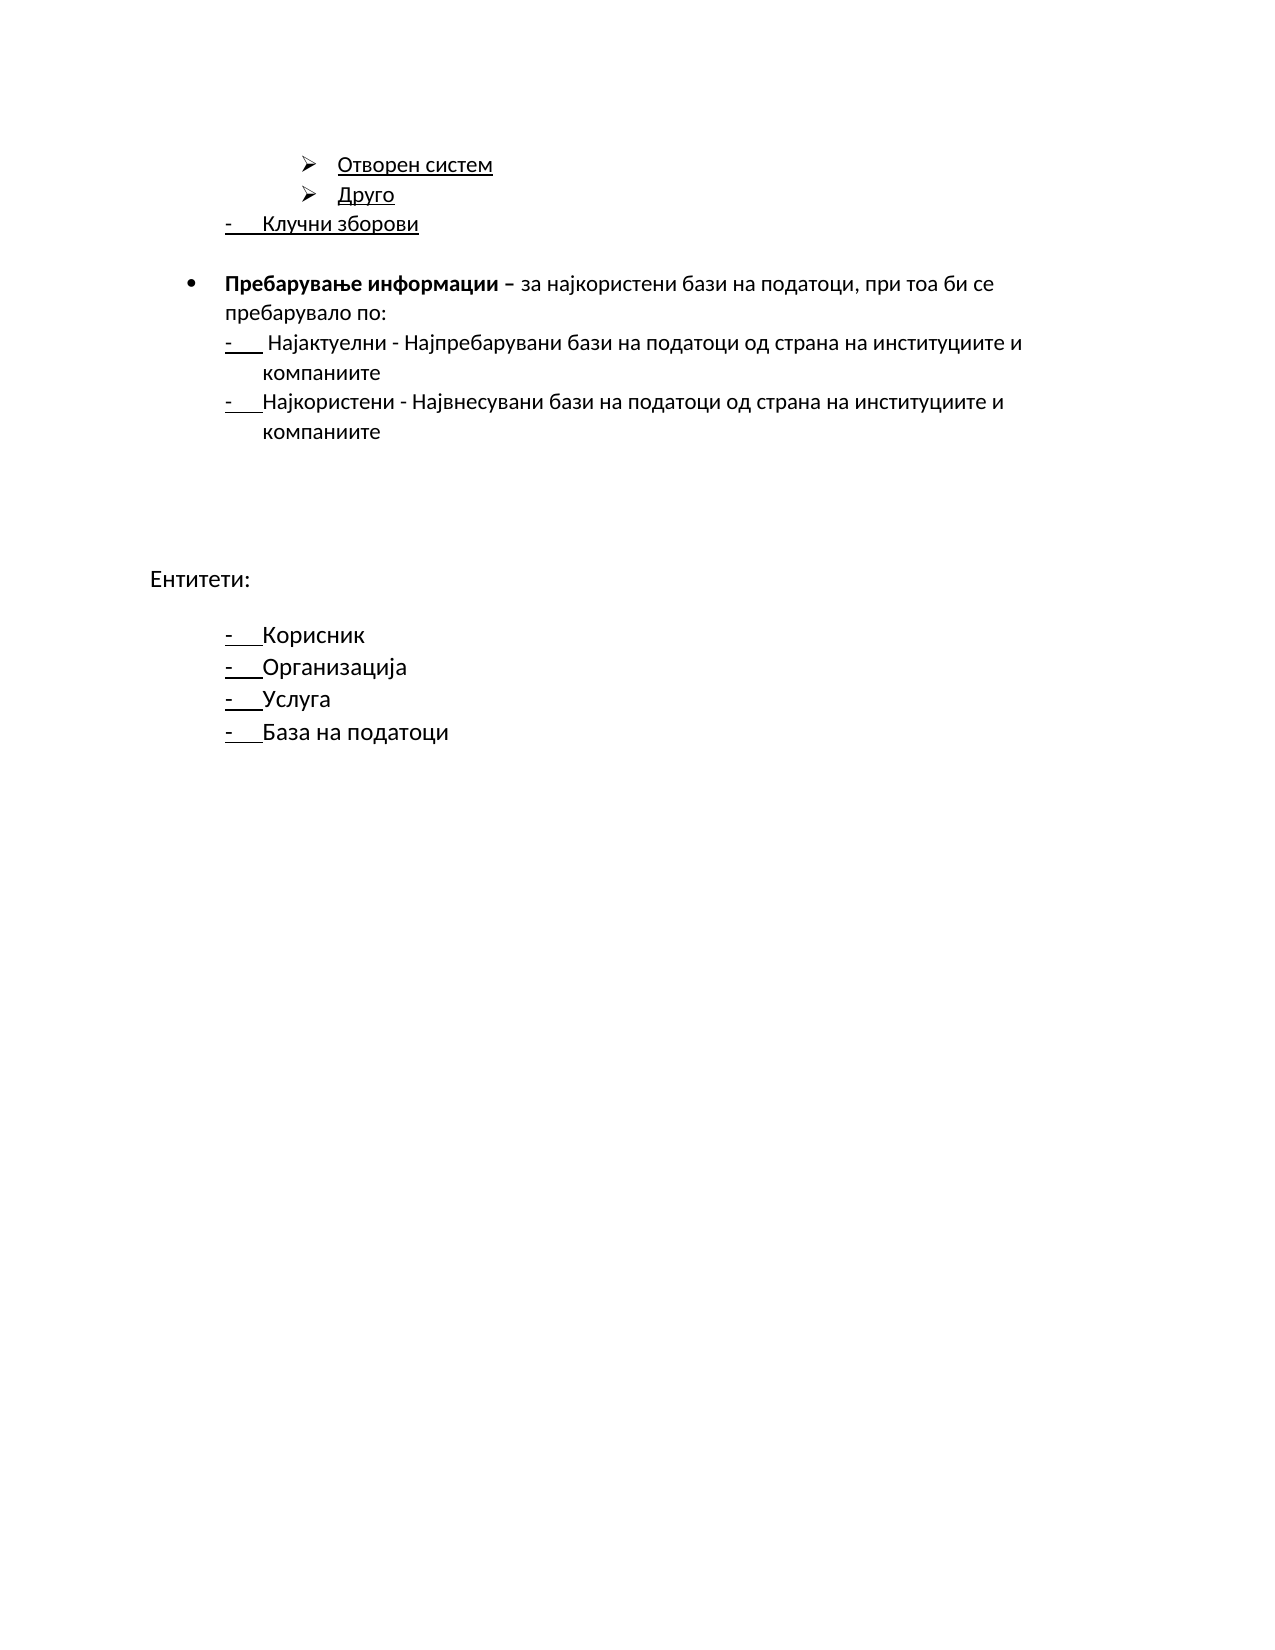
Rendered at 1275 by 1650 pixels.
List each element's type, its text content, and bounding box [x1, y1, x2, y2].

list База на податоци [225, 716, 1125, 746]
text Ентитети: [150, 563, 1125, 593]
list Корисник [225, 619, 1125, 649]
list Организација [225, 651, 1125, 682]
list Друго [300, 180, 1125, 208]
list Отворен систем [300, 150, 1125, 178]
list Најактуелни - Најпребарувани бази на податоци од страна на институциите и компаниите [225, 328, 1125, 386]
list Најкористени - Највнесувани бази на податоци од страна на институциите и компаниите [225, 387, 1125, 445]
list Услуга [225, 683, 1125, 714]
list Клучни зборови [225, 209, 1125, 237]
list Пребарување информации – за најкористени бази на податоци, при тоа би се пребарувало по: [187, 269, 1125, 326]
